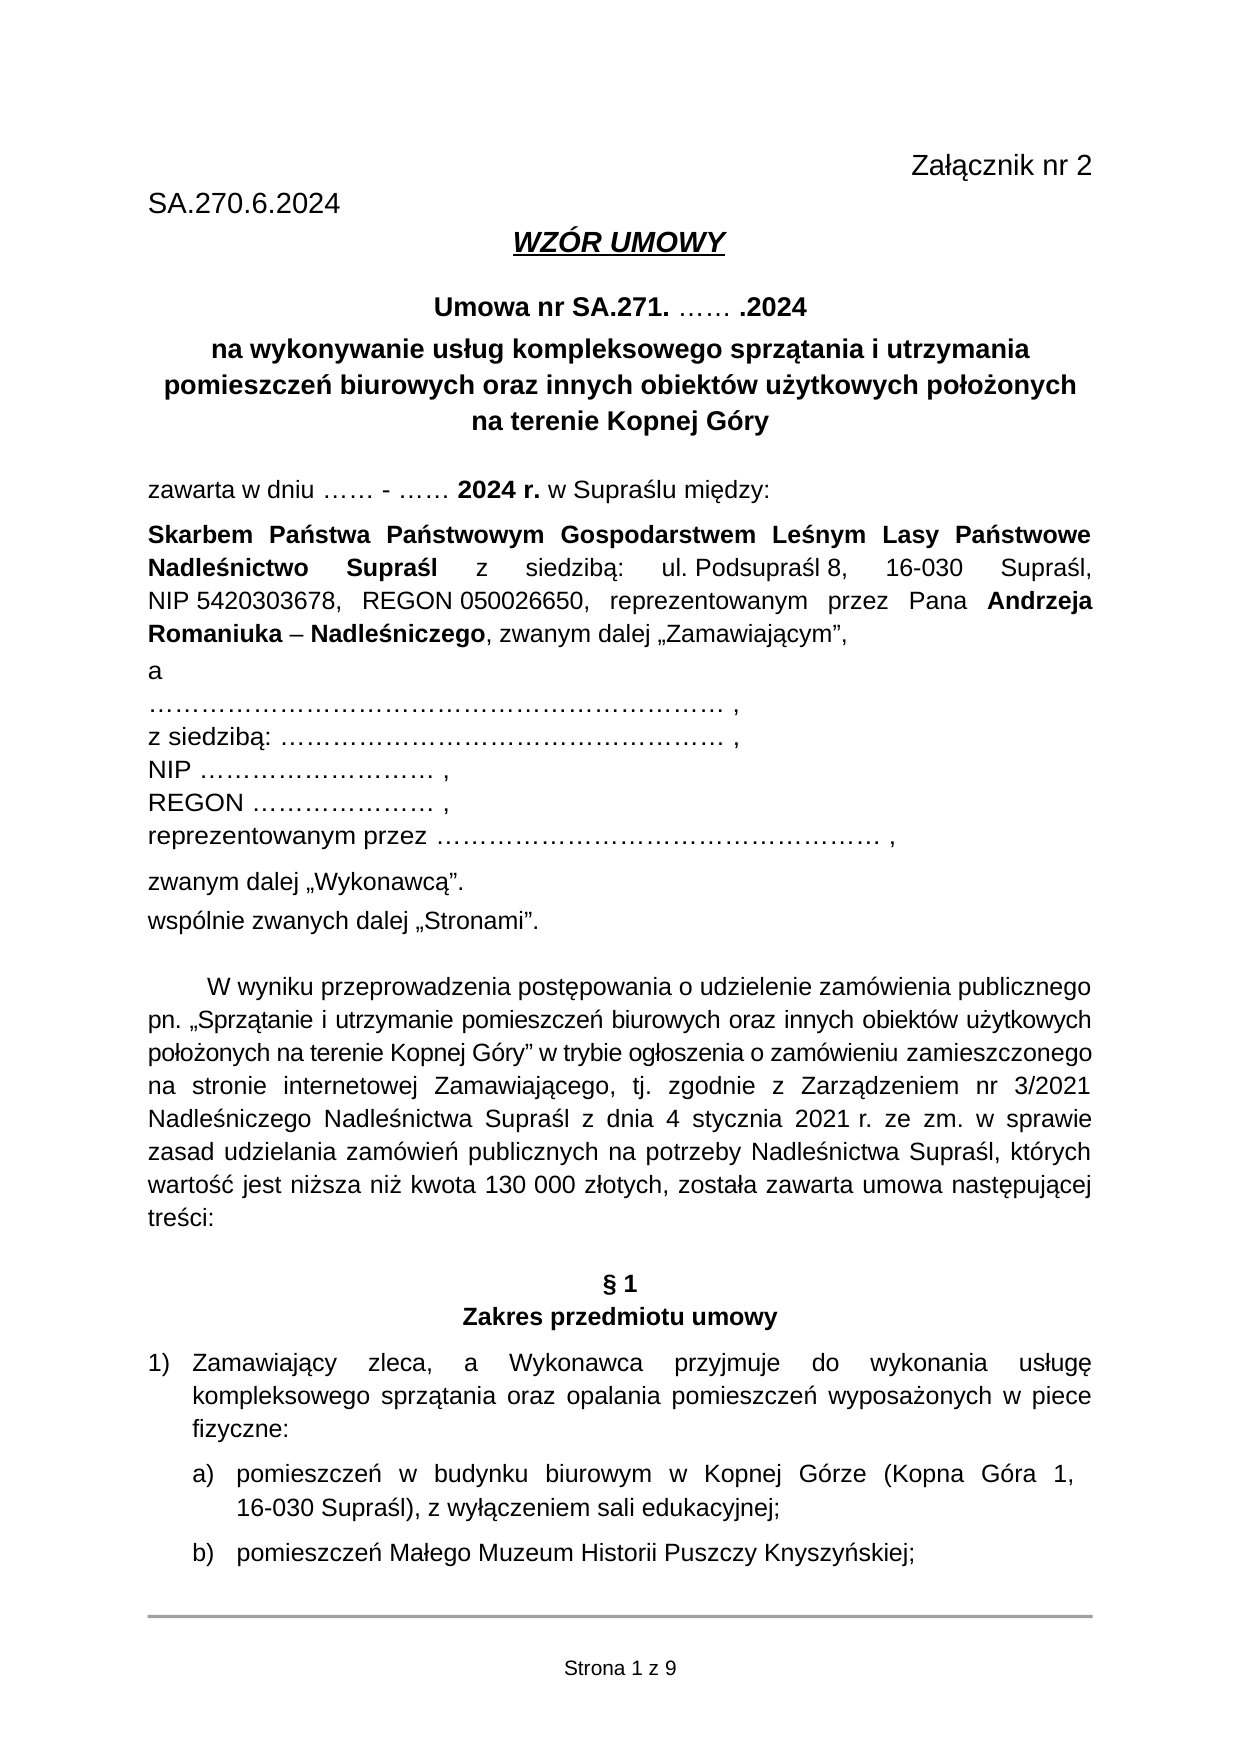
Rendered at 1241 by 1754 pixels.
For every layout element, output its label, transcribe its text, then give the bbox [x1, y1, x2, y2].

text na wykonywanie usług kompleksowego sprzątania i utrzymania pomieszczeń biurowych oraz innych obiektów użytkowych położonych na terenie Kopnej Góry [148, 333, 1092, 436]
text NIP ……………………… , [148, 755, 1092, 784]
list pomieszczeń w budynku biurowym w Kopnej Górze (Kopna Góra 1, 16-030 Supraśl), z wyłączeniem sali edukacyjnej; [192, 1459, 1092, 1521]
text Zakres przedmiotu umowy [148, 1302, 1092, 1331]
text W wyniku przeprowadzenia postępowania o udzielenie zamówienia publicznego pn. „Sprzątanie i utrzymanie pomieszczeń biurowych oraz innych obiektów użytkowych położonych na terenie Kopnej Góry” w trybie ogłoszenia o zamówieniu zamieszczonego na stronie internetowej Zamawiającego, tj. zgodnie z Zarządzeniem nr 3/2021 Nadleśniczego Nadleśnictwa Supraśl z dnia 4 stycznia 2021 r. ze zm. w sprawie zasad udzielania zamówień publicznych na potrzeby Nadleśnictwa Supraśl, których wartość jest niższa niż kwota 130 000 złotych, została zawarta umowa następującej treści: [148, 972, 1092, 1232]
text Umowa nr SA.271. …… .2024 [148, 291, 1092, 322]
text REGON ………………… , [148, 788, 1092, 817]
text z siedzibą: …………………………………………… , [148, 722, 1092, 751]
text zawarta w dniu …… - …… 2024 r. w Supraślu między: [148, 474, 1092, 503]
text Załącznik nr 2 [148, 148, 1092, 181]
text WZÓR UMOWY [148, 225, 1092, 258]
text a [148, 656, 1092, 685]
list pomieszczeń Małego Muzeum Historii Puszczy Knyszyńskiej; [192, 1538, 1092, 1567]
text wspólnie zwanych dalej „Stronami”. [148, 906, 1092, 935]
text reprezentowanym przez …………………………………………… , [148, 821, 1092, 850]
text SA.270.6.2024 [148, 186, 1092, 220]
text ………………………………………………………… , [148, 689, 1092, 718]
list Zamawiający zleca, a Wykonawca przyjmuje do wykonania usługę kompleksowego sprzątania oraz opalania pomieszczeń wyposażonych w piece fizyczne: [148, 1348, 1092, 1443]
text § 1 [148, 1269, 1092, 1298]
text Skarbem Państwa Państwowym Gospodarstwem Leśnym Lasy Państwowe Nadleśnictwo Supraśl z siedzibą: ul. Podsupraśl 8, 16-030 Supraśl, NIP 5420303678, REGON 050026650, reprezentowanym przez Pana Andrzeja Romaniuka – Nadleśniczego, zwanym dalej „Zamawiającym”, [148, 520, 1092, 648]
text zwanym dalej „Wykonawcą”. [148, 867, 1092, 896]
